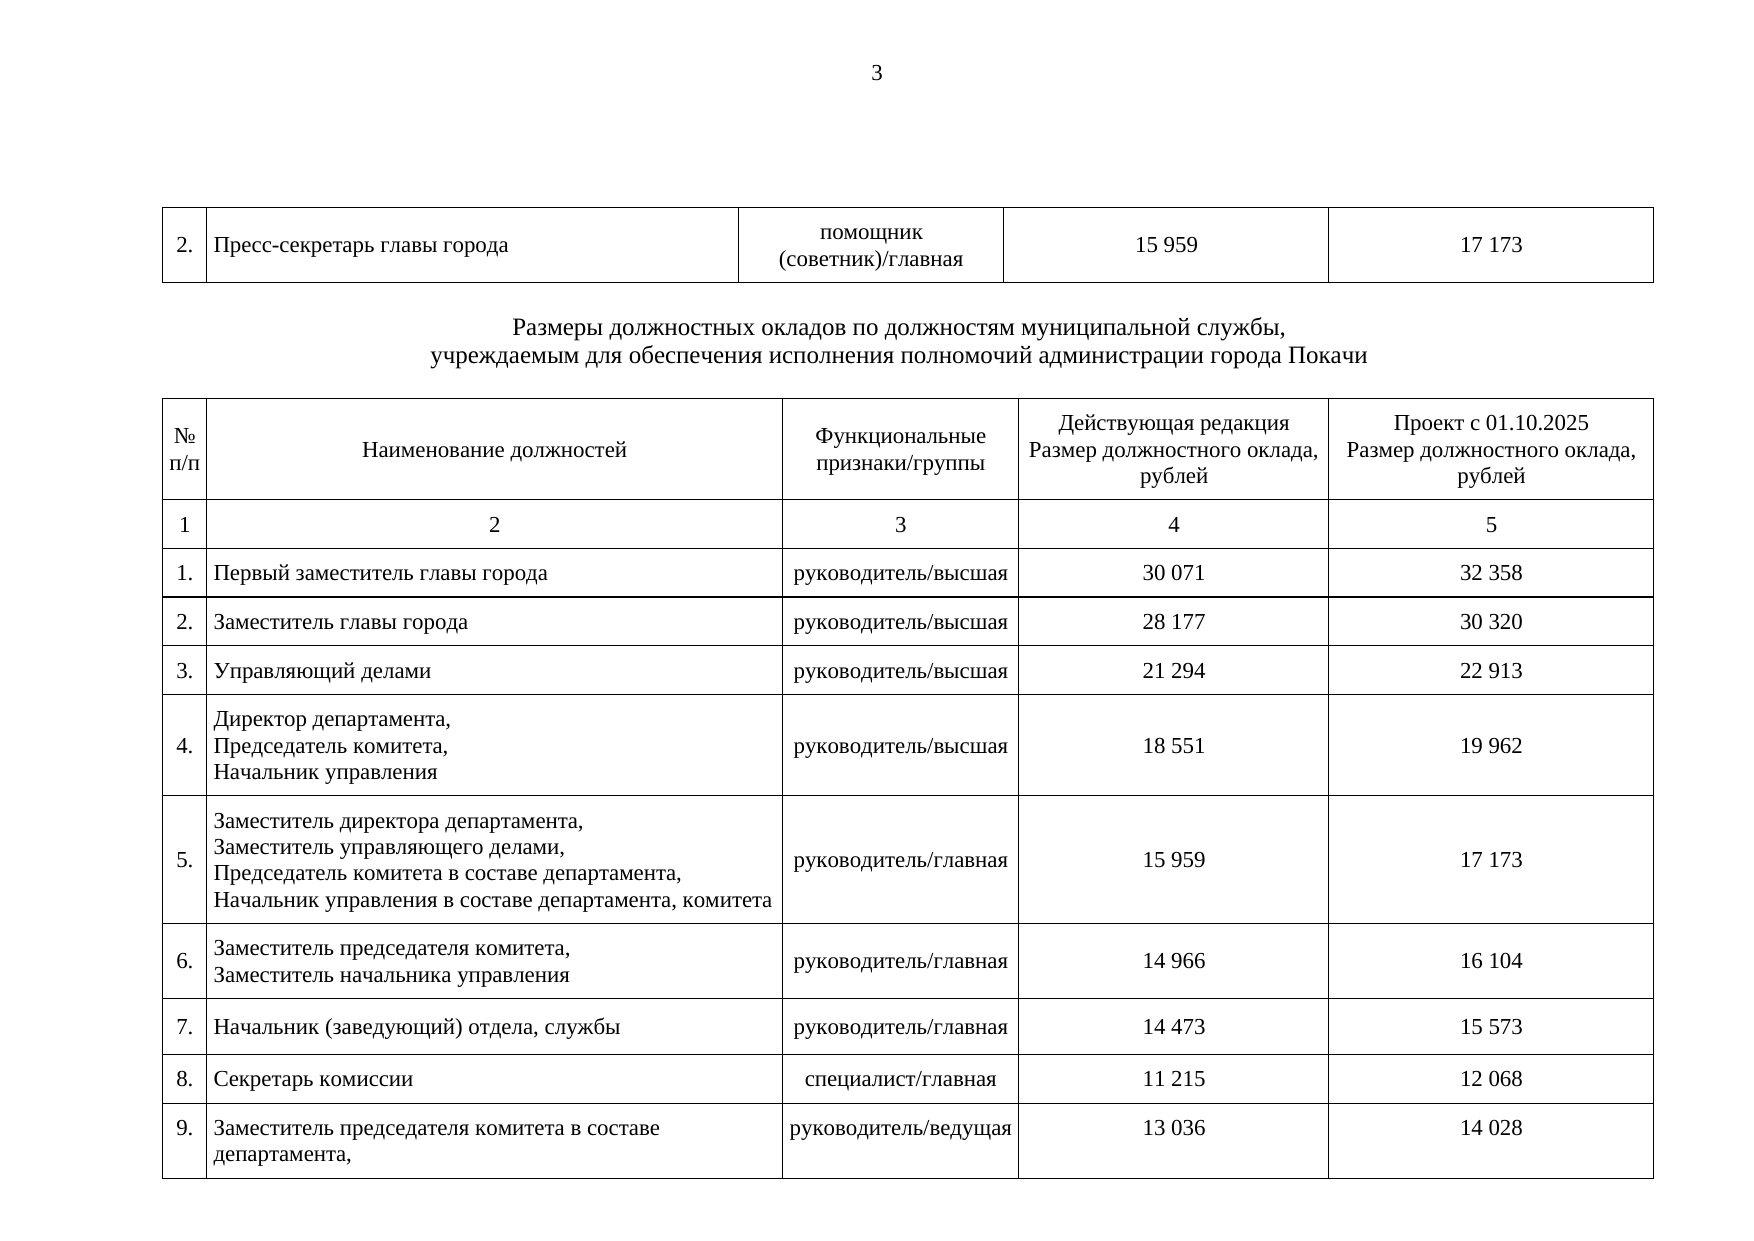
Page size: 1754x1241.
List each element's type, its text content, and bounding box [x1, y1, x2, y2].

table_cell руководитель/высшая [783, 646, 1018, 694]
table_cell 17 173 [1329, 796, 1653, 923]
table_cell Директор департамента, Председатель комитета, Начальник управления [207, 695, 782, 795]
table_cell 1. [163, 549, 206, 596]
table_cell 13 036 [1019, 1104, 1328, 1177]
table_cell 30 071 [1019, 549, 1328, 596]
table_cell 5 [1329, 500, 1653, 548]
table_cell 7. [163, 999, 206, 1054]
table_cell 6. [163, 924, 206, 998]
table_cell 4 [1019, 500, 1328, 548]
table_cell Заместитель председателя комитета, Заместитель начальника управления [207, 924, 782, 998]
table_cell 17 173 [1329, 208, 1653, 282]
table_cell 5. [163, 796, 206, 923]
table_cell Пресс-секретарь главы города [207, 208, 738, 282]
table_cell руководитель/главная [783, 796, 1018, 923]
table_cell 2. [163, 598, 206, 645]
table_cell руководитель/высшая [783, 695, 1018, 795]
table_header Действующая редакция Размер должностного оклада, рублей [1019, 399, 1328, 499]
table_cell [739, 208, 1003, 282]
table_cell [783, 1104, 1018, 1177]
table_cell Начальник (заведующий) отдела, службы [207, 999, 782, 1054]
table_cell 2. [163, 208, 206, 282]
table_cell 15 573 [1329, 999, 1653, 1054]
table_cell руководитель/высшая [783, 598, 1018, 645]
table_cell руководитель/главная [783, 924, 1018, 998]
text Размеры должностных окладов по должностям муниципальной службы, [162, 312, 1636, 340]
table_cell 3 [783, 500, 1018, 548]
table_cell 28 177 [1019, 598, 1328, 645]
table_cell руководитель/высшая [783, 549, 1018, 596]
table_header Наименование должностей [207, 399, 782, 499]
table_cell 18 551 [1019, 695, 1328, 795]
table_cell 14 028 [1329, 1104, 1653, 1177]
table_header № п/п [163, 399, 206, 499]
table_cell 21 294 [1019, 646, 1328, 694]
table_cell 1 [163, 500, 206, 548]
table_cell 4. [163, 695, 206, 795]
table_cell 12 068 [1329, 1055, 1653, 1102]
table_cell специалист/главная [783, 1055, 1018, 1102]
table_cell 8. [163, 1055, 206, 1102]
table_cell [207, 1104, 782, 1177]
table_cell 32 358 [1329, 549, 1653, 596]
table_cell 11 215 [1019, 1055, 1328, 1102]
table_cell руководитель/главная [783, 999, 1018, 1054]
table_cell 16 104 [1329, 924, 1653, 998]
text учреждаемым для обеспечения исполнения полномочий администрации города Покачи [162, 340, 1636, 369]
table_cell 9. [163, 1104, 206, 1177]
table_cell 14 473 [1019, 999, 1328, 1054]
table_cell Секретарь комиссии [207, 1055, 782, 1102]
table_cell 19 962 [1329, 695, 1653, 795]
table_cell 2 [207, 500, 782, 548]
table_cell 22 913 [1329, 646, 1653, 694]
table_cell 3. [163, 646, 206, 694]
table_cell 15 959 [1019, 796, 1328, 923]
table_cell Заместитель директора департамента, Заместитель управляющего делами, Председатель комитета в составе департамента, Начальник управления в составе департамента, комитета [207, 796, 782, 923]
table_header Проект с 01.10.2025 Размер должностного оклада, рублей [1329, 399, 1653, 499]
table_header Функциональные признаки/группы [783, 399, 1018, 499]
table_cell Управляющий делами [207, 646, 782, 694]
table_cell 15 959 [1004, 208, 1328, 282]
table_cell 30 320 [1329, 598, 1653, 645]
table_cell 14 966 [1019, 924, 1328, 998]
table_cell Первый заместитель главы города [207, 549, 782, 596]
table_cell Заместитель главы города [207, 598, 782, 645]
